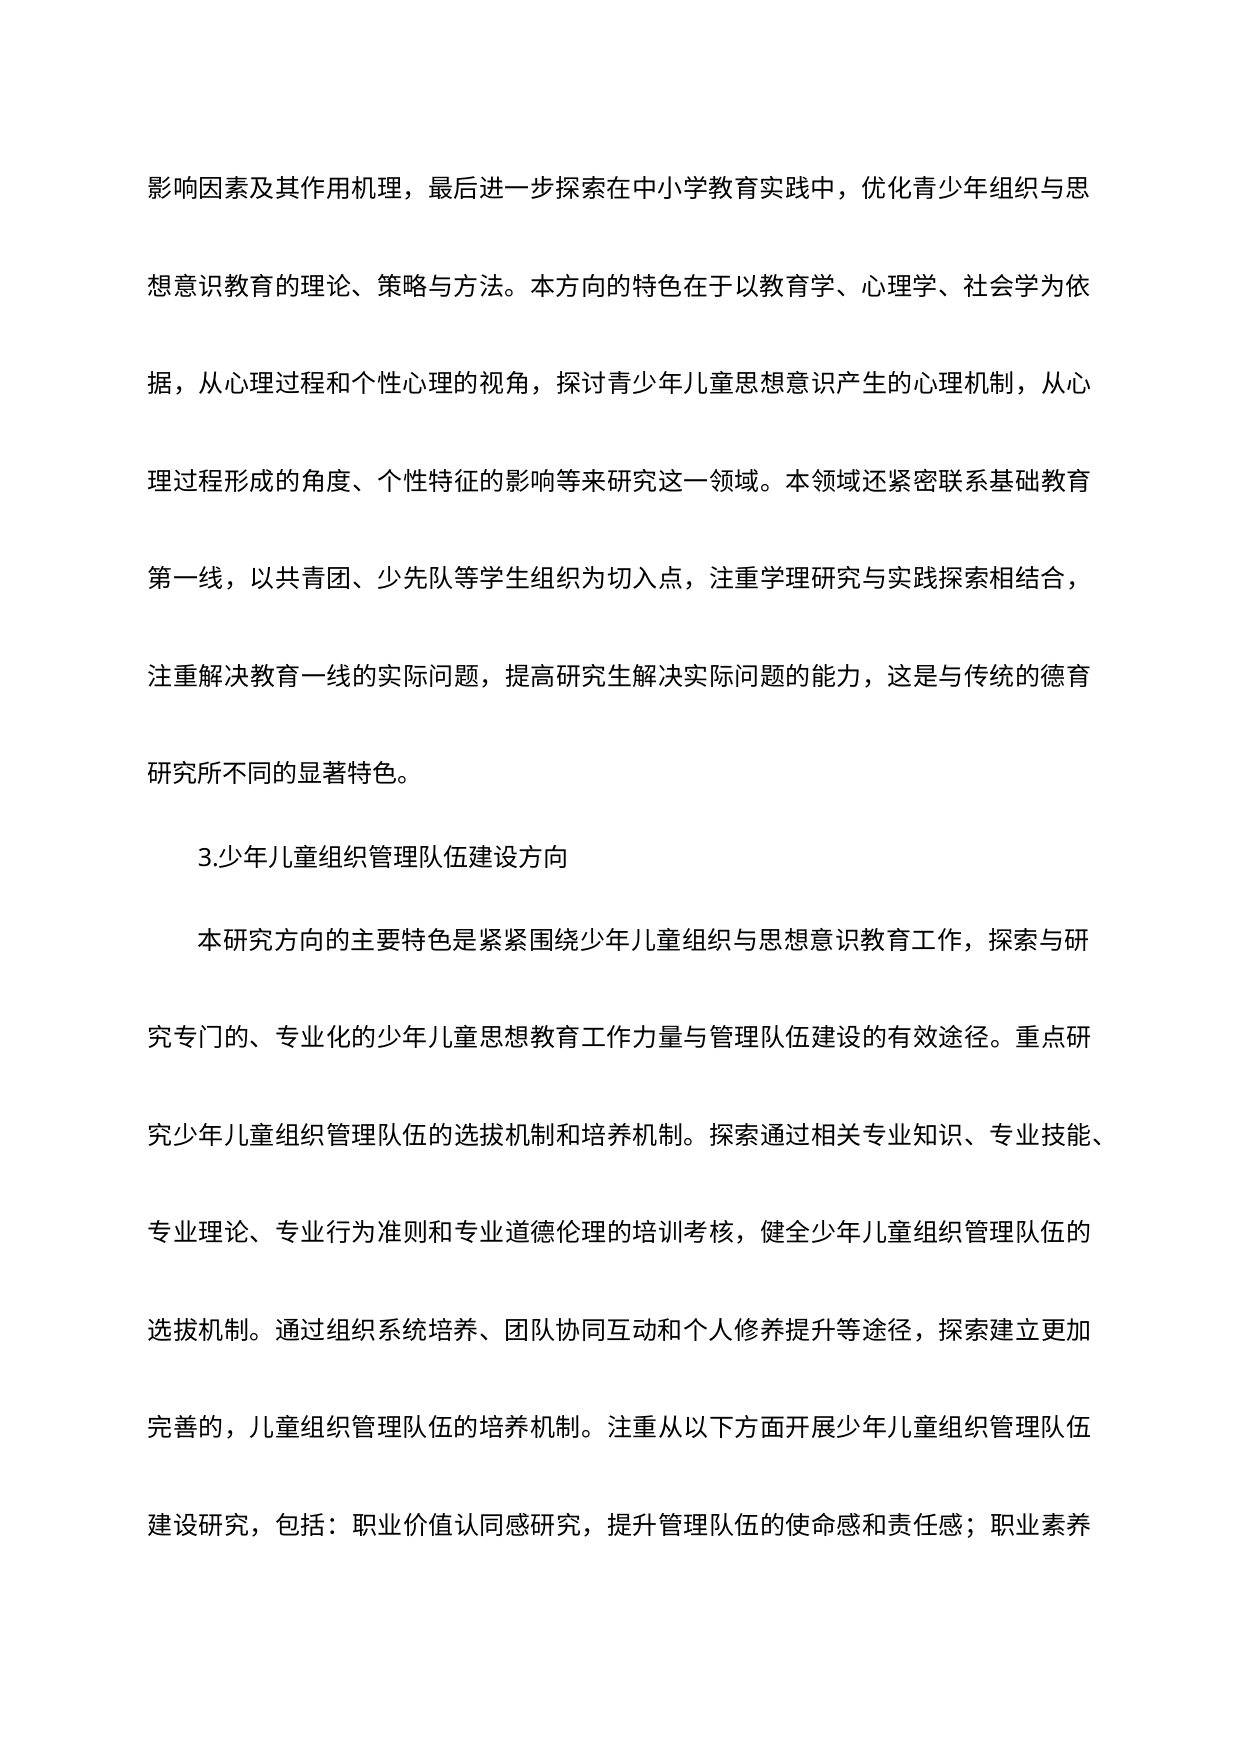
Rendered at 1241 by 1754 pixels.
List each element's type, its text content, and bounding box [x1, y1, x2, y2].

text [148, 154, 1093, 804]
text 3.少年儿童组织管理队伍建设方向 [148, 823, 1093, 888]
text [148, 906, 1093, 1556]
